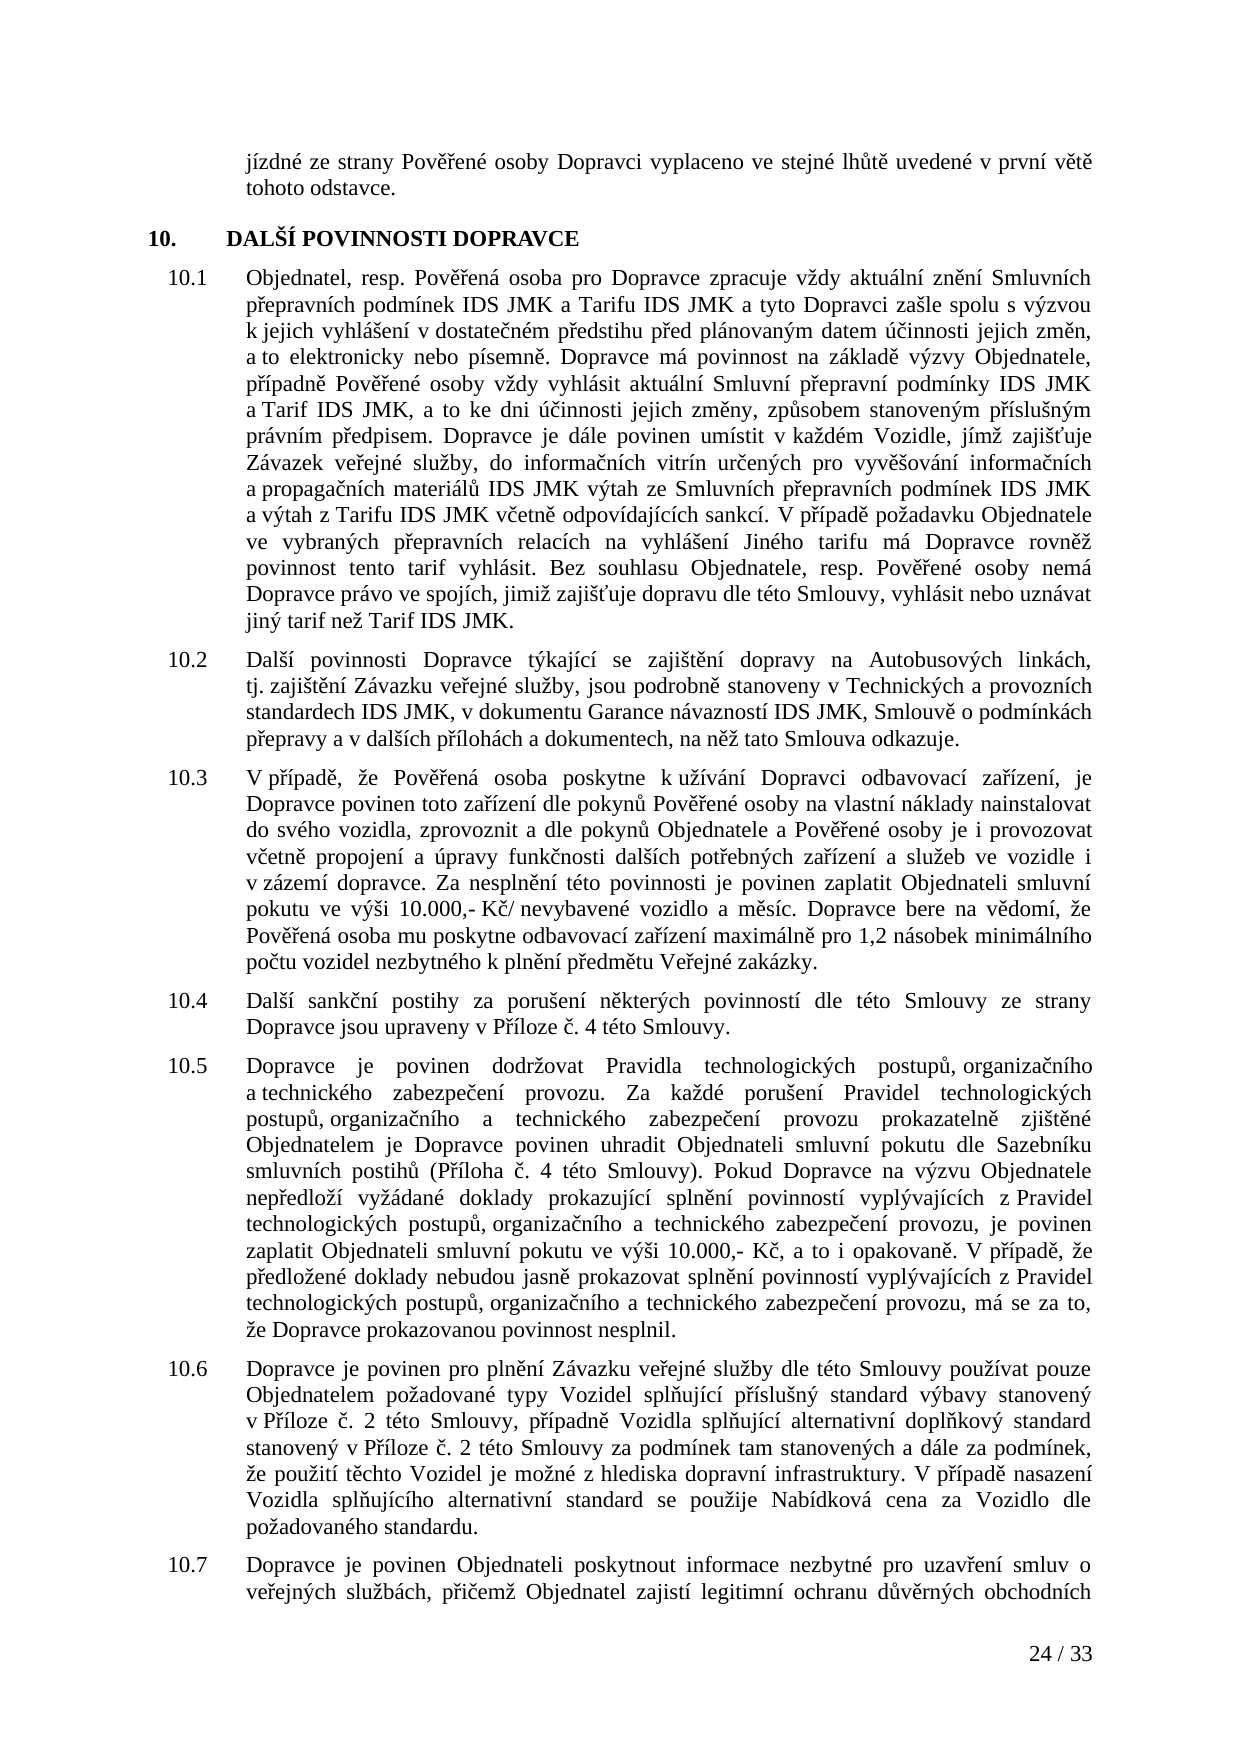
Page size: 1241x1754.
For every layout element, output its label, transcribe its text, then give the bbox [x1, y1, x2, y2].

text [167, 1552, 1092, 1604]
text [167, 148, 1092, 200]
text V případě, že Pověřená osoba poskytne k užívání Dopravci odbavovací zařízení, je Dopravce povinen toto zařízení dle pokynů Pověřené osoby na vlastní náklady nainstalovat do svého vozidla, zprovoznit a dle pokynů Objednatele a Pověřené osoby je i provozovat včetně propojení a úpravy funkčnosti dalších potřebných zařízení a služeb ve vozidle i v zázemí dopravce. Za nesplnění této povinnosti je povinen zaplatit Objednateli smluvní pokutu ve výši 10.000,- Kč/ nevybavené vozidlo a měsíc. Dopravce bere na vědomí, že Pověřená osoba mu poskytne odbavovací zařízení maximálně pro 1,2 násobek minimálního počtu vozidel nezbytného k plnění předmětu Veřejné zakázky. [167, 764, 1092, 974]
text Dopravce je povinen pro plnění Závazku veřejné služby dle této Smlouvy používat pouze Objednatelem požadované typy Vozidel splňující příslušný standard výbavy stanovený v Příloze č. 2 této Smlouvy, případně Vozidla splňující alternativní doplňkový standard stanovený v Příloze č. 2 této Smlouvy za podmínek tam stanovených a dále za podmínek, že použití těchto Vozidel je možné z hlediska dopravní infrastruktury. V případě nasazení Vozidla splňujícího alternativní standard se použije Nabídková cena za Vozidlo dle požadovaného standardu. [167, 1354, 1092, 1539]
text Objednatel, resp. Pověřená osoba pro Dopravce zpracuje vždy aktuální znění Smluvních přepravních podmínek IDS JMK a Tarifu IDS JMK a tyto Dopravci zašle spolu s výzvou k jejich vyhlášení v dostatečném předstihu před plánovaným datem účinnosti jejich změn, a to elektronicky nebo písemně. Dopravce má povinnost na základě výzvy Objednatele, případně Pověřené osoby vždy vyhlásit aktuální Smluvní přepravní podmínky IDS JMK a Tarif IDS JMK, a to ke dni účinnosti jejich změny, způsobem stanoveným příslušným právním předpisem. Dopravce je dále povinen umístit v každém Vozidle, jímž zajišťuje Závazek veřejné služby, do informačních vitrín určených pro vyvěšování informačních a propagačních materiálů IDS JMK výtah ze Smluvních přepravních podmínek IDS JMK a výtah z Tarifu IDS JMK včetně odpovídajících sankcí. V případě požadavku Objednatele ve vybraných přepravních relacích na vyhlášení Jiného tarifu má Dopravce rovněž povinnost tento tarif vyhlásit. Bez souhlasu Objednatele, resp. Pověřené osoby nemá Dopravce právo ve spojích, jimiž zajišťuje dopravu dle této Smlouvy, vyhlásit nebo uznávat jiný tarif než Tarif IDS JMK. [167, 264, 1092, 633]
subtitle Další povinnosti Dopravce [148, 225, 1092, 252]
text Další povinnosti Dopravce týkající se zajištění dopravy na Autobusových linkách, tj. zajištění Závazku veřejné služby, jsou podrobně stanoveny v Technických a provozních standardech IDS JMK, v dokumentu Garance návazností IDS JMK, Smlouvě o podmínkách přepravy a v dalších přílohách a dokumentech, na něž tato Smlouva odkazuje. [167, 646, 1092, 751]
text Dopravce je povinen dodržovat Pravidla technologických postupů, organizačního a technického zabezpečení provozu. Za každé porušení Pravidel technologických postupů, organizačního a technického zabezpečení provozu prokazatelně zjištěné Objednatelem je Dopravce povinen uhradit Objednateli smluvní pokutu dle Sazebníku smluvních postihů (Příloha č. 4 této Smlouvy). Pokud Dopravce na výzvu Objednatele nepředloží vyžádané doklady prokazující splnění povinností vyplývajících z Pravidel technologických postupů, organizačního a technického zabezpečení provozu, je povinen zaplatit Objednateli smluvní pokutu ve výši 10.000,- Kč, a to i opakovaně. V případě, že předložené doklady nebudou jasně prokazovat splnění povinností vyplývajících z Pravidel technologických postupů, organizačního a technického zabezpečení provozu, má se za to, že Dopravce prokazovanou povinnost nesplnil. [167, 1052, 1092, 1342]
text Další sankční postihy za porušení některých povinností dle této Smlouvy ze strany Dopravce jsou upraveny v Příloze č. 4 této Smlouvy. [167, 987, 1092, 1040]
